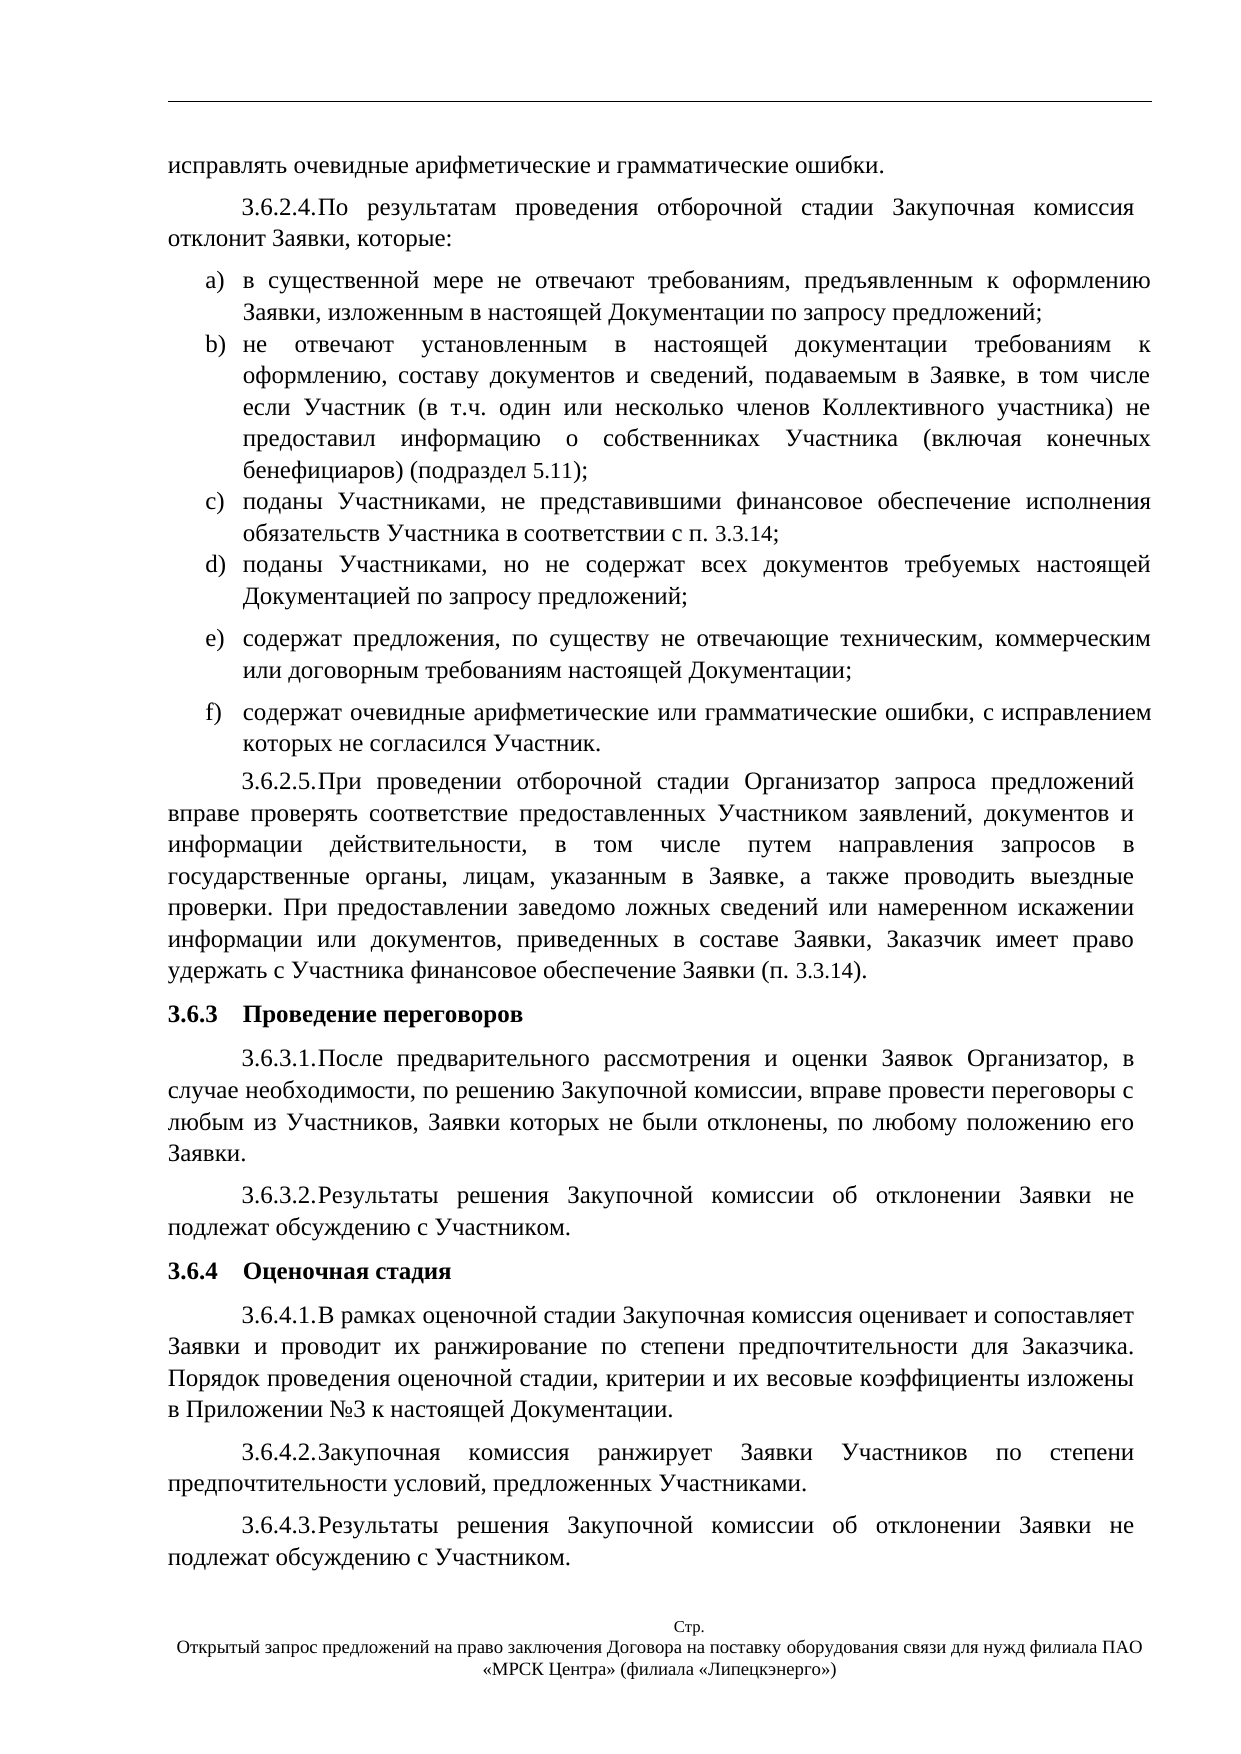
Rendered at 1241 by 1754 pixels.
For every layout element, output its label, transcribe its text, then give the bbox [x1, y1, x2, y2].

list в существенной мере не отвечают требованиям, предъявленным к оформлению Заявки, изложенным в настоящей Документации по запросу предложений; [205, 266, 1152, 326]
list После предварительного рассмотрения и оценки Заявок Организатор, в случае необходимости, по решению Закупочной комиссии, вправе провести переговоры с любым из Участников, Заявки которых не были отклонены, по любому положению его Заявки. [168, 1043, 1135, 1167]
list При проведении отборочной стадии Организатор запроса предложений вправе проверять соответствие предоставленных Участником заявлений, документов и информации действительности, в том числе путем направления запросов в государственные органы, лицам, указанным в Заявке, а также проводить выездные проверки. При предоставлении заведомо ложных сведений или намеренном искажении информации или документов, приведенных в составе Заявки, Заказчик имеет право удержать с Участника финансовое обеспечение Заявки (п. 3.3.14). [168, 766, 1135, 984]
list содержат предложения, по существу не отвечающие техническим, коммерческим или договорным требованиям настоящей Документации; [205, 623, 1152, 683]
list содержат очевидные арифметические или грамматические ошибки, с исправлением которых не согласился Участник. [205, 697, 1152, 757]
list Результаты решения Закупочной комиссии об отклонении Заявки не подлежат обсуждению с Участником. [168, 1180, 1135, 1241]
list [168, 150, 1135, 179]
list поданы Участниками, не представившими финансовое обеспечение исполнения обязательств Участника в соответствии с п. 3.3.14; [205, 486, 1152, 547]
subtitle Оценочная стадия [168, 1256, 1152, 1284]
list Результаты решения Закупочной комиссии об отклонении Заявки не подлежат обсуждению с Участником. [168, 1510, 1135, 1570]
list В рамках оценочной стадии Закупочная комиссия оценивает и сопоставляет Заявки и проводит их ранжирование по степени предпочтительности для Заказчика. Порядок проведения оценочной стадии, критерии и их весовые коэффициенты изложены в Приложении №3 к настоящей Документации. [168, 1300, 1135, 1423]
subtitle Проведение переговоров [168, 999, 1152, 1028]
list поданы Участниками, но не содержат всех документов требуемых настоящей Документацией по запросу предложений; [205, 549, 1152, 610]
list не отвечают установленным в настоящей документации требованиям к оформлению, составу документов и сведений, подаваемым в Заявке, в том числе если Участник (в т.ч. один или несколько членов Коллективного участника) не предоставил информацию о собственниках Участника (включая конечных бенефициаров) (подраздел 5.11); [205, 329, 1152, 484]
list Закупочная комиссия ранжирует Заявки Участников по степени предпочтительности условий, предложенных Участниками. [168, 1437, 1135, 1497]
list По результатам проведения отборочной стадии Закупочная комиссия отклонит Заявки, которые: [168, 192, 1135, 252]
